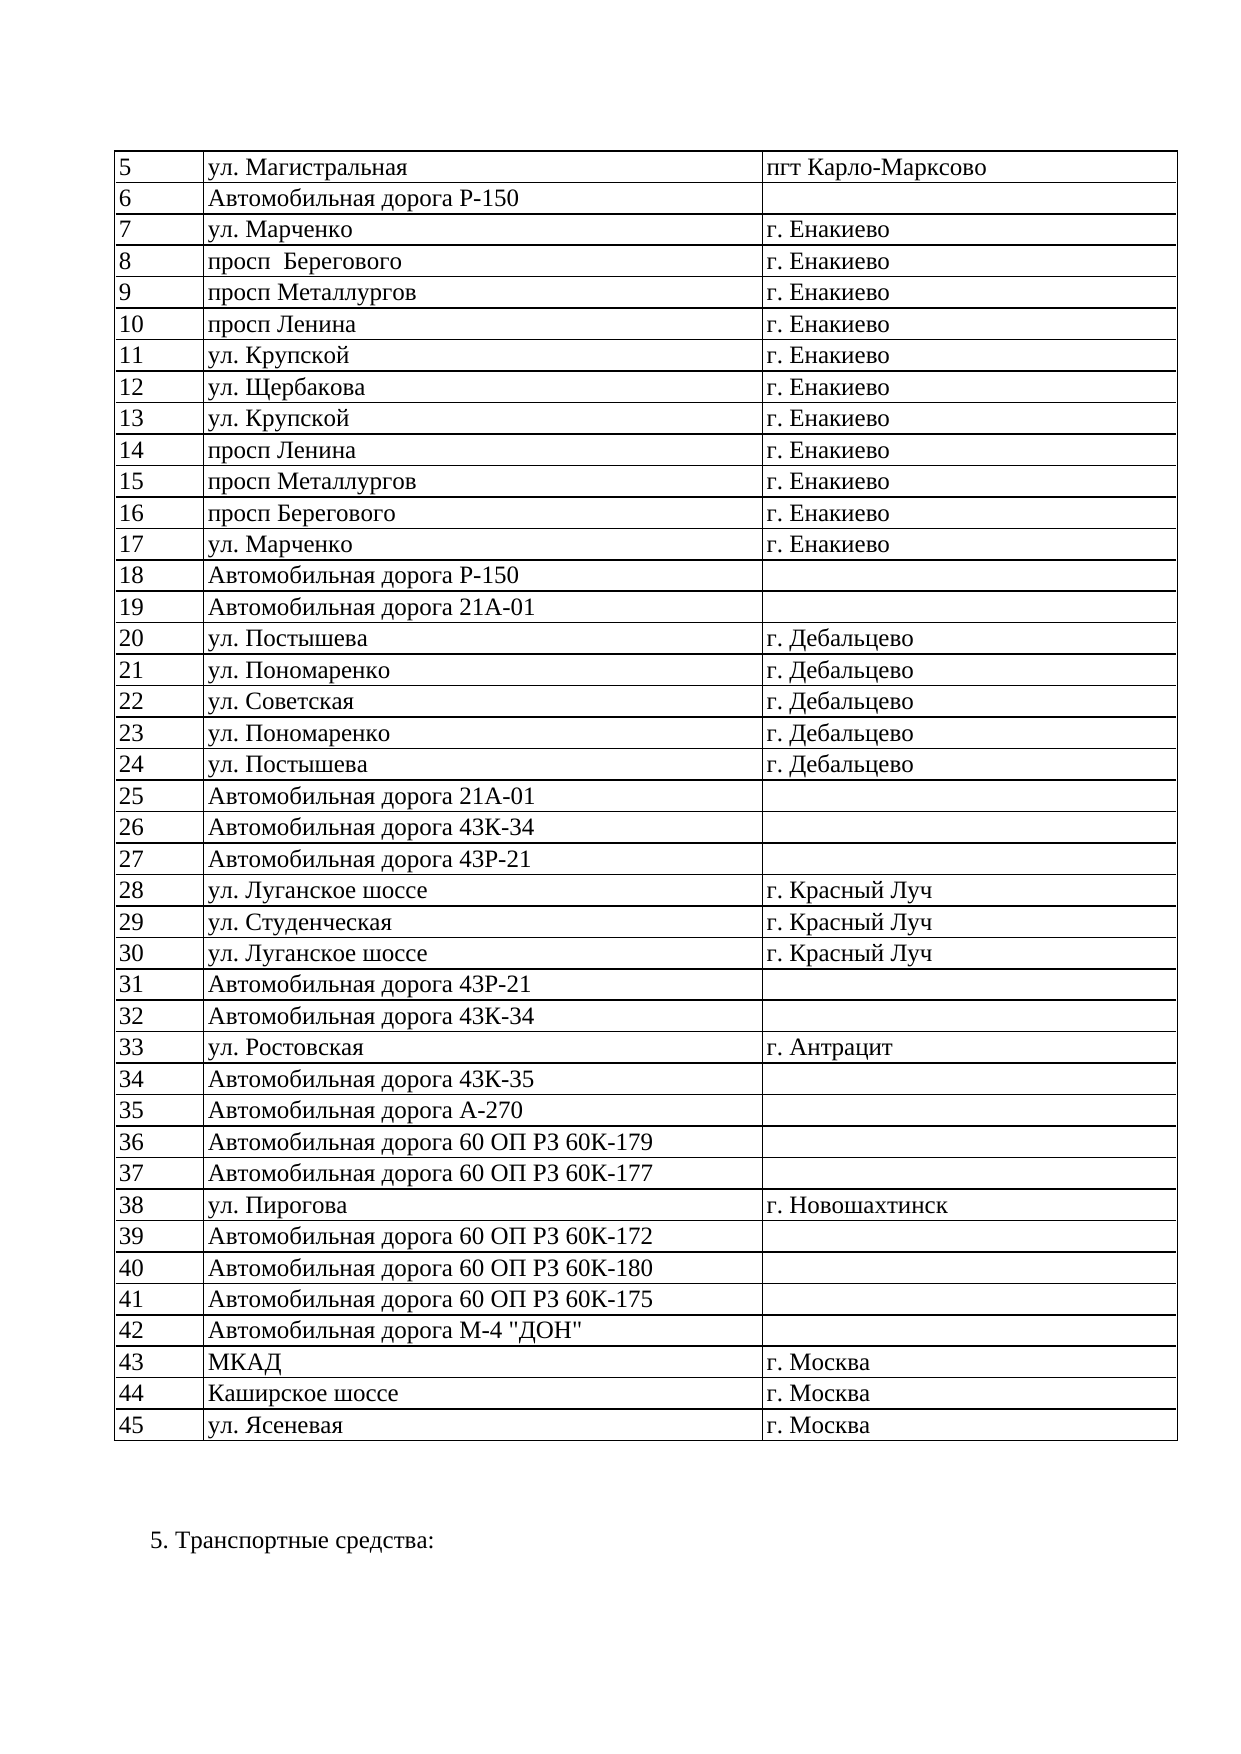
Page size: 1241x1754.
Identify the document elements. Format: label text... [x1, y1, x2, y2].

table_cell ул. Марченко [204, 215, 762, 244]
table_cell 28 [115, 875, 203, 905]
table_cell ул. Пономаренко [204, 655, 762, 685]
table_cell Каширское шоссе [204, 1378, 762, 1408]
table_cell пгт Карло-Марксово [763, 152, 1177, 181]
table_cell [763, 811, 1177, 842]
table_cell ул. Советская [204, 686, 762, 716]
table_cell Автомобильная дорога 60 ОП РЗ 60К-180 [204, 1253, 762, 1282]
table_cell 31 [115, 969, 203, 999]
table_cell г. Енакиево [763, 307, 1177, 339]
table_cell 20 [115, 623, 203, 653]
table_cell [763, 968, 1177, 999]
table_cell [763, 1094, 1177, 1125]
table_cell [763, 1251, 1177, 1282]
table_cell ул. Ростовская [204, 1032, 762, 1062]
table_cell ул. Магистральная [204, 152, 762, 181]
table_cell 12 [115, 371, 203, 402]
table_cell 19 [115, 591, 203, 622]
table_cell г. Красный Луч [763, 936, 1177, 968]
table_cell 15 [115, 466, 203, 496]
table_cell Автомобильная дорога Р-150 [204, 561, 762, 590]
table_cell 26 [115, 812, 203, 842]
table_cell 18 [115, 560, 203, 590]
table_cell ул. Ясеневая [204, 1410, 762, 1440]
table_cell г. Красный Луч [763, 905, 1177, 936]
table_cell [763, 1220, 1177, 1251]
table_cell г. Дебальцево [763, 622, 1177, 653]
table_cell 5 [115, 152, 203, 181]
table_cell г. Енакиево [763, 402, 1177, 433]
table_cell 21 [115, 654, 203, 685]
table_cell г. Москва [763, 1345, 1177, 1377]
table_cell г. Дебальцево [763, 685, 1177, 716]
table_cell [763, 1062, 1177, 1094]
table_cell 27 [115, 843, 203, 873]
table_cell г. Енакиево [763, 276, 1177, 307]
table_cell ул. Крупской [204, 340, 762, 370]
table_cell Автомобильная дорога 43Р-21 [204, 844, 762, 873]
table_cell 29 [115, 906, 203, 936]
table_cell Автомобильная дорога 60 ОП РЗ 60К-175 [204, 1284, 762, 1314]
table_cell г. Антрацит [763, 1031, 1177, 1062]
table_cell Автомобильная дорога 21А-01 [204, 592, 762, 622]
table_cell ул. Щербакова [204, 372, 762, 402]
table_cell ул. Студенческая [204, 907, 762, 936]
table_cell ул. Крупской [204, 403, 762, 433]
table_cell г. Новошахтинск [763, 1188, 1177, 1219]
table_cell 45 [115, 1409, 203, 1440]
table_cell 13 [115, 403, 203, 433]
table_cell Автомобильная дорога 60 ОП РЗ 60К-179 [204, 1127, 762, 1157]
table_cell 36 [115, 1126, 203, 1157]
table_cell ул. Луганское шоссе [204, 938, 762, 968]
table_cell [763, 1157, 1177, 1188]
table_cell 44 [115, 1378, 203, 1408]
table_cell просп Металлургов [204, 277, 762, 307]
table_cell г. Енакиево [763, 465, 1177, 496]
table_cell г. Енакиево [763, 339, 1177, 370]
table_cell г. Енакиево [763, 496, 1177, 527]
table_cell 24 [115, 749, 203, 779]
table_cell 35 [115, 1095, 203, 1125]
table_cell Автомобильная дорога 60 ОП РЗ 60К-177 [204, 1158, 762, 1188]
text 5. Транспортные средства: [150, 1525, 1090, 1554]
table_cell [763, 842, 1177, 873]
table_cell Автомобильная дорога Р-150 [204, 183, 762, 213]
table_cell просп Металлургов [204, 466, 762, 496]
table_cell просп Берегового [204, 498, 762, 527]
table_cell г. Дебальцево [763, 653, 1177, 685]
table_cell 37 [115, 1158, 203, 1188]
table_cell 8 [115, 245, 203, 276]
table_cell г. Дебальцево [763, 716, 1177, 748]
table_cell 43 [115, 1346, 203, 1377]
table_cell 7 [115, 214, 203, 244]
table_cell г. Енакиево [763, 213, 1177, 244]
table_cell [763, 590, 1177, 622]
table_cell Автомобильная дорога А-270 [204, 1095, 762, 1125]
table_cell 9 [115, 277, 203, 307]
table_cell 40 [115, 1252, 203, 1282]
table_cell Автомобильная дорога 43К-35 [204, 1064, 762, 1094]
table_cell Автомобильная дорога 60 ОП РЗ 60К-172 [204, 1221, 762, 1251]
table_cell 11 [115, 340, 203, 370]
table_cell ул. Пономаренко [204, 718, 762, 748]
table_cell [763, 1125, 1177, 1157]
table_cell г. Енакиево [763, 370, 1177, 402]
table_cell 30 [115, 938, 203, 968]
table_cell 16 [115, 497, 203, 527]
table_cell 41 [115, 1284, 203, 1314]
table_cell ул. Постышева [204, 749, 762, 779]
table_cell г. Москва [763, 1408, 1177, 1440]
table_cell 33 [115, 1032, 203, 1062]
table_cell г. Енакиево [763, 528, 1177, 559]
table_cell 34 [115, 1063, 203, 1094]
table_cell просп Ленина [204, 309, 762, 339]
table_cell г. Красный Луч [763, 874, 1177, 905]
table_cell г. Москва [763, 1377, 1177, 1408]
table_cell ул. Постышева [204, 623, 762, 653]
table_cell 23 [115, 717, 203, 748]
table_cell 6 [115, 183, 203, 213]
table_cell Автомобильная дорога 43К-34 [204, 812, 762, 842]
table_cell просп Ленина [204, 435, 762, 464]
table_cell [763, 999, 1177, 1031]
table_cell 22 [115, 686, 203, 716]
table_cell Автомобильная дорога 43К-34 [204, 1001, 762, 1031]
table_cell г. Енакиево [763, 433, 1177, 464]
table_cell [763, 779, 1177, 811]
table_cell 32 [115, 1000, 203, 1031]
table_cell г. Дебальцево [763, 748, 1177, 779]
table_cell Автомобильная дорога 21А-01 [204, 781, 762, 811]
table_cell 17 [115, 529, 203, 559]
table_cell г. Енакиево [763, 244, 1177, 276]
table_cell [763, 181, 1177, 213]
table_cell ул. Луганское шоссе [204, 875, 762, 905]
table_cell 42 [115, 1315, 203, 1345]
table_cell 39 [115, 1221, 203, 1251]
table_cell [763, 1314, 1177, 1345]
table_cell просп Берегового [204, 246, 762, 276]
table_cell 10 [115, 308, 203, 339]
table_cell [763, 559, 1177, 590]
table_cell Автомобильная дорога 43Р-21 [204, 970, 762, 999]
table_cell 25 [115, 780, 203, 811]
table_cell 14 [115, 434, 203, 464]
table_cell Автомобильная дорога М-4 "ДОН" [204, 1316, 762, 1345]
table_cell ул. Марченко [204, 529, 762, 559]
table_cell МКАД [204, 1347, 762, 1377]
table_cell [763, 1283, 1177, 1314]
table_cell 38 [115, 1189, 203, 1219]
table_cell ул. Пирогова [204, 1190, 762, 1219]
